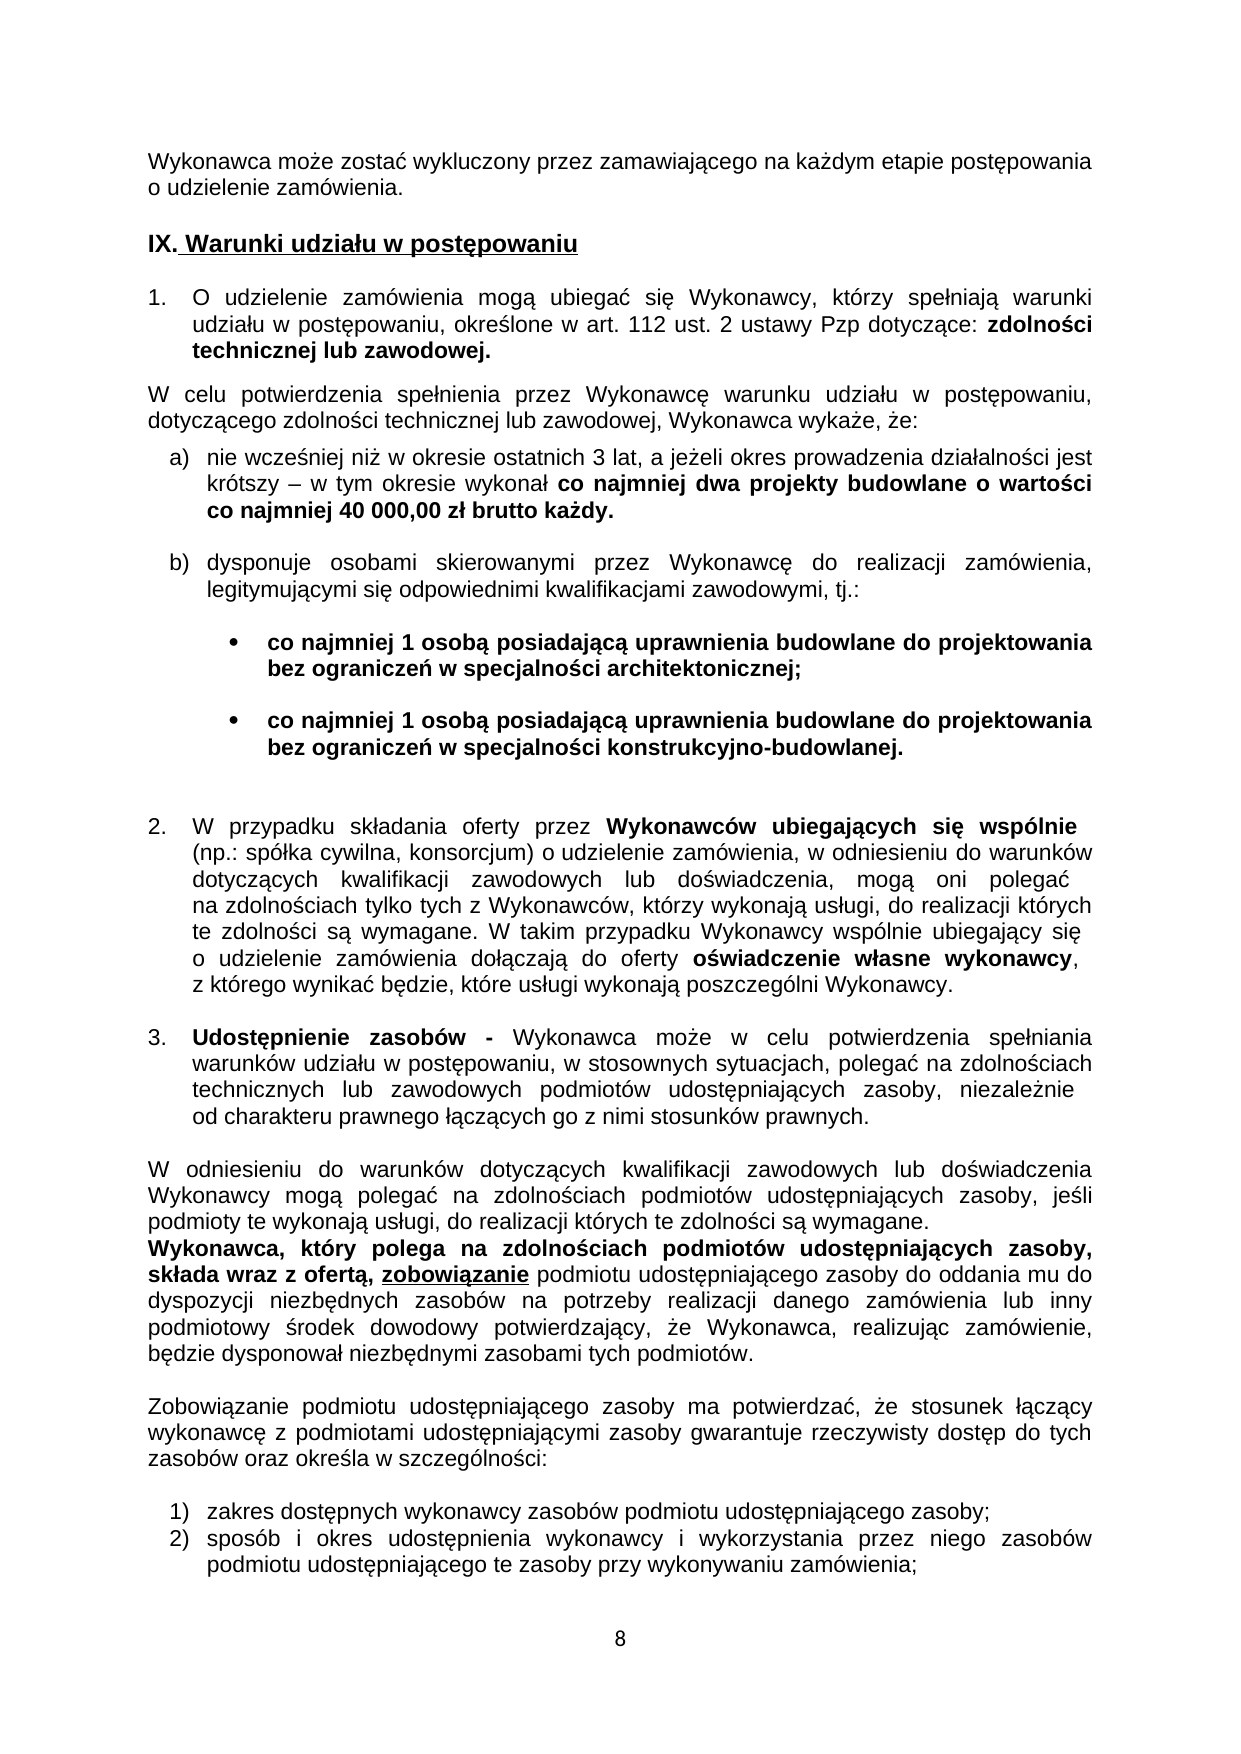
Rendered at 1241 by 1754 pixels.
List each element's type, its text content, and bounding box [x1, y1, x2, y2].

list O udzielenie zamówienia mogą ubiegać się Wykonawcy, którzy spełniają warunki udziału w postępowaniu, określone w art. 112 ust. 2 ustawy Pzp dotyczące: zdolności technicznej lub zawodowej. [148, 284, 1093, 363]
list co najmniej 1 osobą posiadającą uprawnienia budowlane do projektowania bez ograniczeń w specjalności architektonicznej; [229, 628, 1093, 681]
list dysponuje osobami skierowanymi przez Wykonawcę do realizacji zamówienia, legitymującymi się odpowiednimi kwalifikacjami zawodowymi, tj.: [169, 549, 1093, 602]
list zakres dostępnych wykonawcy zasobów podmiotu udostępniającego zasoby; [169, 1498, 1093, 1524]
text Wykonawca może zostać wykluczony przez zamawiającego na każdym etapie postępowania o udzielenie zamówienia. [148, 148, 1093, 200]
text W celu potwierdzenia spełnienia przez Wykonawcę warunku udziału w postępowaniu, dotyczącego zdolności technicznej lub zawodowej, Wykonawca wykaże, że: [148, 381, 1093, 433]
list W przypadku składania oferty przez Wykonawców ubiegających się wspólnie (np.: spółka cywilna, konsorcjum) o udzielenie zamówienia, w odniesieniu do warunków dotyczących kwalifikacji zawodowych lub doświadczenia, mogą oni polegać na zdolnościach tylko tych z Wykonawców, którzy wykonają usługi, do realizacji których te zdolności są wymagane. W takim przypadku Wykonawcy wspólnie ubiegający się o udzielenie zamówienia dołączają do oferty oświadczenie własne wykonawcy, z którego wynikać będzie, które usługi wykonają poszczególni Wykonawcy. [148, 813, 1093, 997]
text Zobowiązanie podmiotu udostępniającego zasoby ma potwierdzać, że stosunek łączący wykonawcę z podmiotami udostępniającymi zasoby gwarantuje rzeczywisty dostęp do tych zasobów oraz określa w szczególności: [148, 1393, 1093, 1472]
list co najmniej 1 osobą posiadającą uprawnienia budowlane do projektowania bez ograniczeń w specjalności konstrukcyjno-budowlanej. [229, 707, 1093, 760]
text W odniesieniu do warunków dotyczących kwalifikacji zawodowych lub doświadczenia Wykonawcy mogą polegać na zdolnościach podmiotów udostępniających zasoby, jeśli podmioty te wykonają usługi, do realizacji których te zdolności są wymagane. [148, 1156, 1093, 1234]
text IX. Warunki udziału w postępowaniu [148, 229, 1093, 258]
list Udostępnienie zasobów - Wykonawca może w celu potwierdzenia spełniania warunków udziału w postępowaniu, w stosownych sytuacjach, polegać na zdolnościach technicznych lub zawodowych podmiotów udostępniających zasoby, niezależnie od charakteru prawnego łączących go z nimi stosunków prawnych. [148, 1024, 1093, 1129]
list sposób i okres udostępnienia wykonawcy i wykorzystania przez niego zasobów podmiotu udostępniającego te zasoby przy wykonywaniu zamówienia; [169, 1524, 1093, 1577]
list nie wcześniej niż w okresie ostatnich 3 lat, a jeżeli okres prowadzenia działalności jest krótszy – w tym okresie wykonał co najmniej dwa projekty budowlane o wartości co najmniej 40 000,00 zł brutto każdy. [169, 444, 1093, 523]
text Wykonawca, który polega na zdolnościach podmiotów udostępniających zasoby, składa wraz z ofertą, zobowiązanie podmiotu udostępniającego zasoby do oddania mu do dyspozycji niezbędnych zasobów na potrzeby realizacji danego zamówienia lub inny podmiotowy środek dowodowy potwierdzający, że Wykonawca, realizując zamówienie, będzie dysponował niezbędnymi zasobami tych podmiotów. [148, 1234, 1093, 1366]
